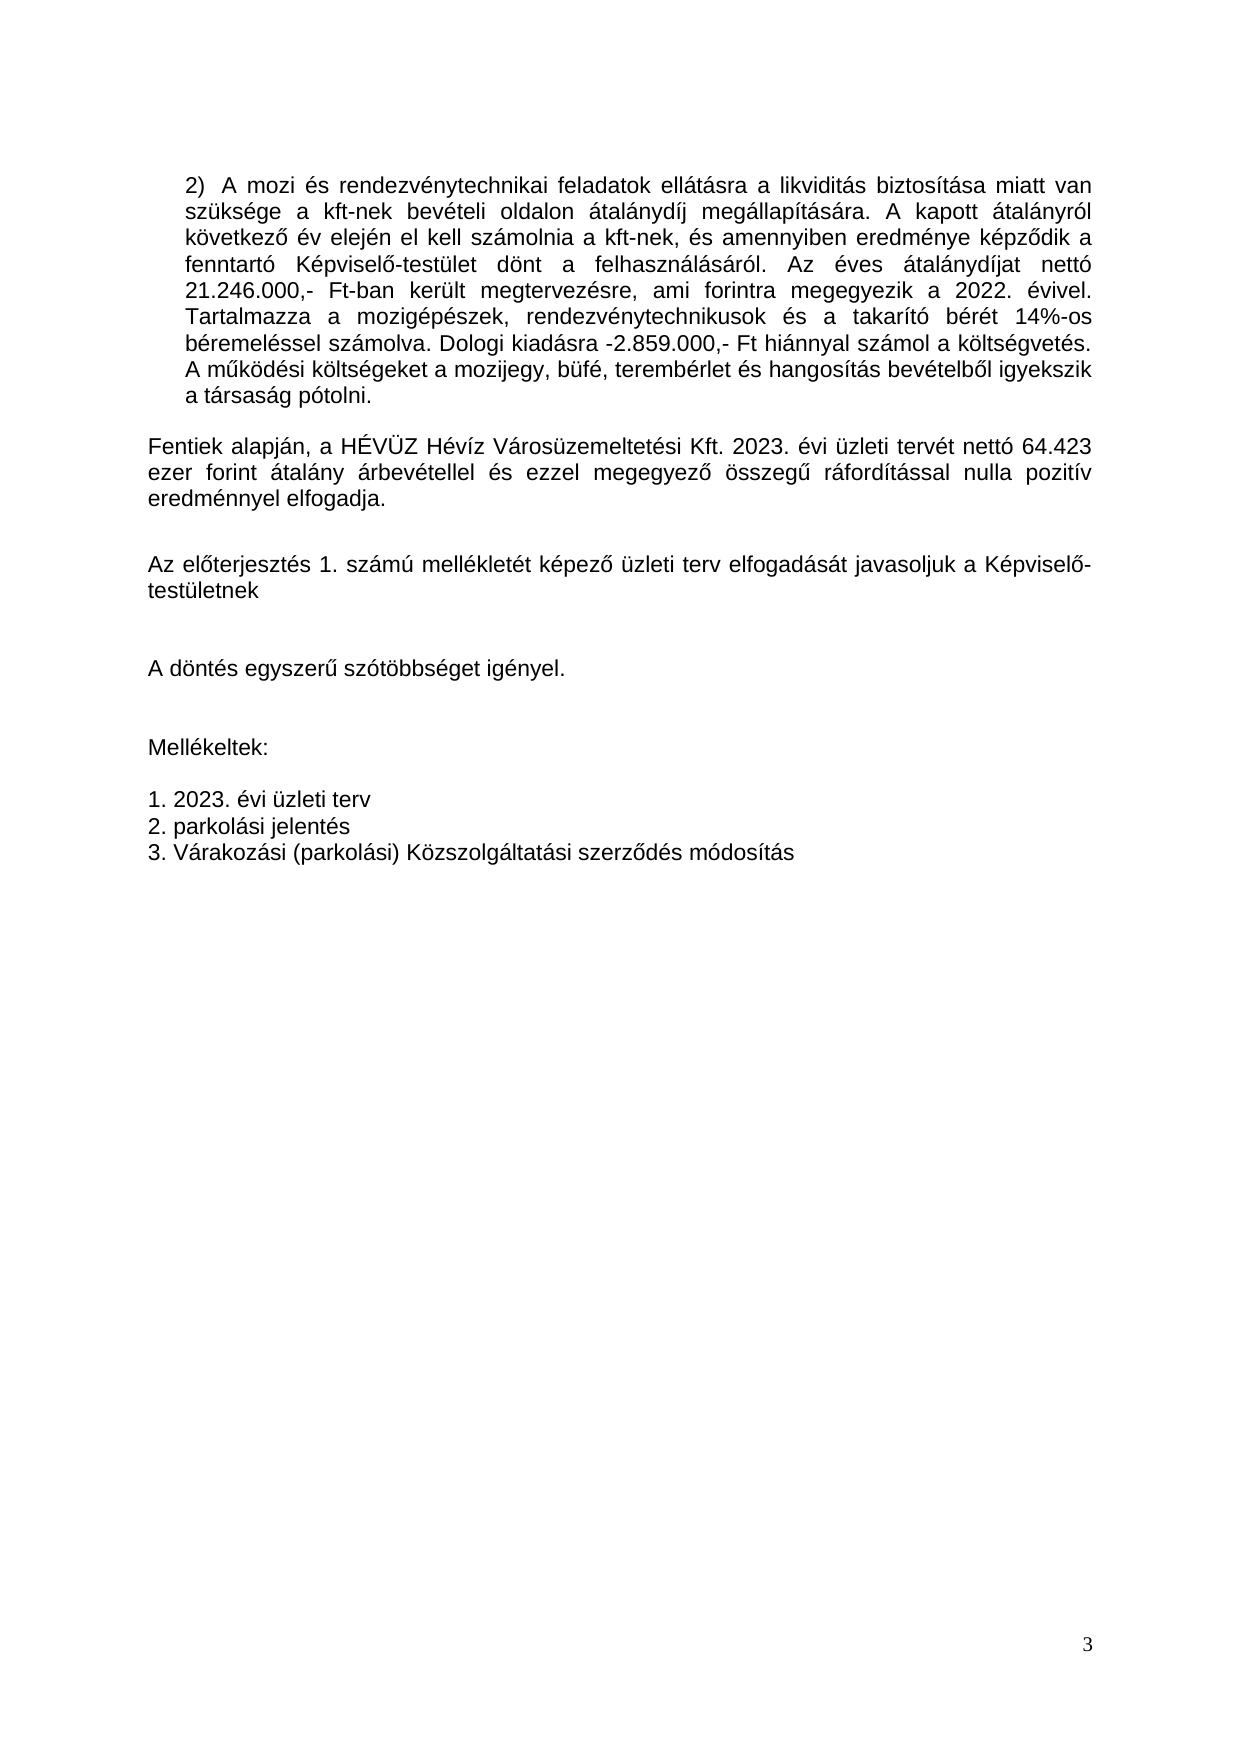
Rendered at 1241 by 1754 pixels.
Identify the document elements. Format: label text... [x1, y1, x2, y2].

text 3. Várakozási (parkolási) Közszolgáltatási szerződés módosítás [148, 839, 1093, 866]
list A mozi és rendezvénytechnikai feladatok ellátásra a likviditás biztosítása miatt van szüksége a kft-nek bevételi oldalon átalánydíj megállapítására. A kapott átalányról következő év elején el kell számolnia a kft-nek, és amennyiben eredménye képződik a fenntartó Képviselő-testület dönt a felhasználásáról. Az éves átalánydíjat nettó 21.246.000,- Ft-ban került megtervezésre, ami forintra megegyezik a 2022. évivel. Tartalmazza a mozigépészek, rendezvénytechnikusok és a takarító bérét 14%-os béremeléssel számolva. Dologi kiadásra -2.859.000,- Ft hiánnyal számol a költségvetés. A működési költségeket a mozijegy, büfé, terembérlet és hangosítás bevételből igyekszik a társaság pótolni. [185, 172, 1093, 409]
text 2. parkolási jelentés [148, 813, 1093, 839]
text Az előterjesztés 1. számú mellékletét képező üzleti terv elfogadását javasoljuk a Képviselő-testületnek [148, 551, 1093, 603]
text A döntés egyszerű szótöbbséget igényel. [148, 655, 1093, 681]
text 1. 2023. évi üzleti terv [148, 786, 1093, 813]
text Fentiek alapján, a HÉVÜZ Hévíz Városüzemeltetési Kft. 2023. évi üzleti tervét nettó 64.423 ezer forint átalány árbevétellel és ezzel megegyező összegű ráfordítással nulla pozitív eredménnyel elfogadja. [148, 433, 1093, 512]
text Mellékeltek: [148, 734, 1093, 760]
